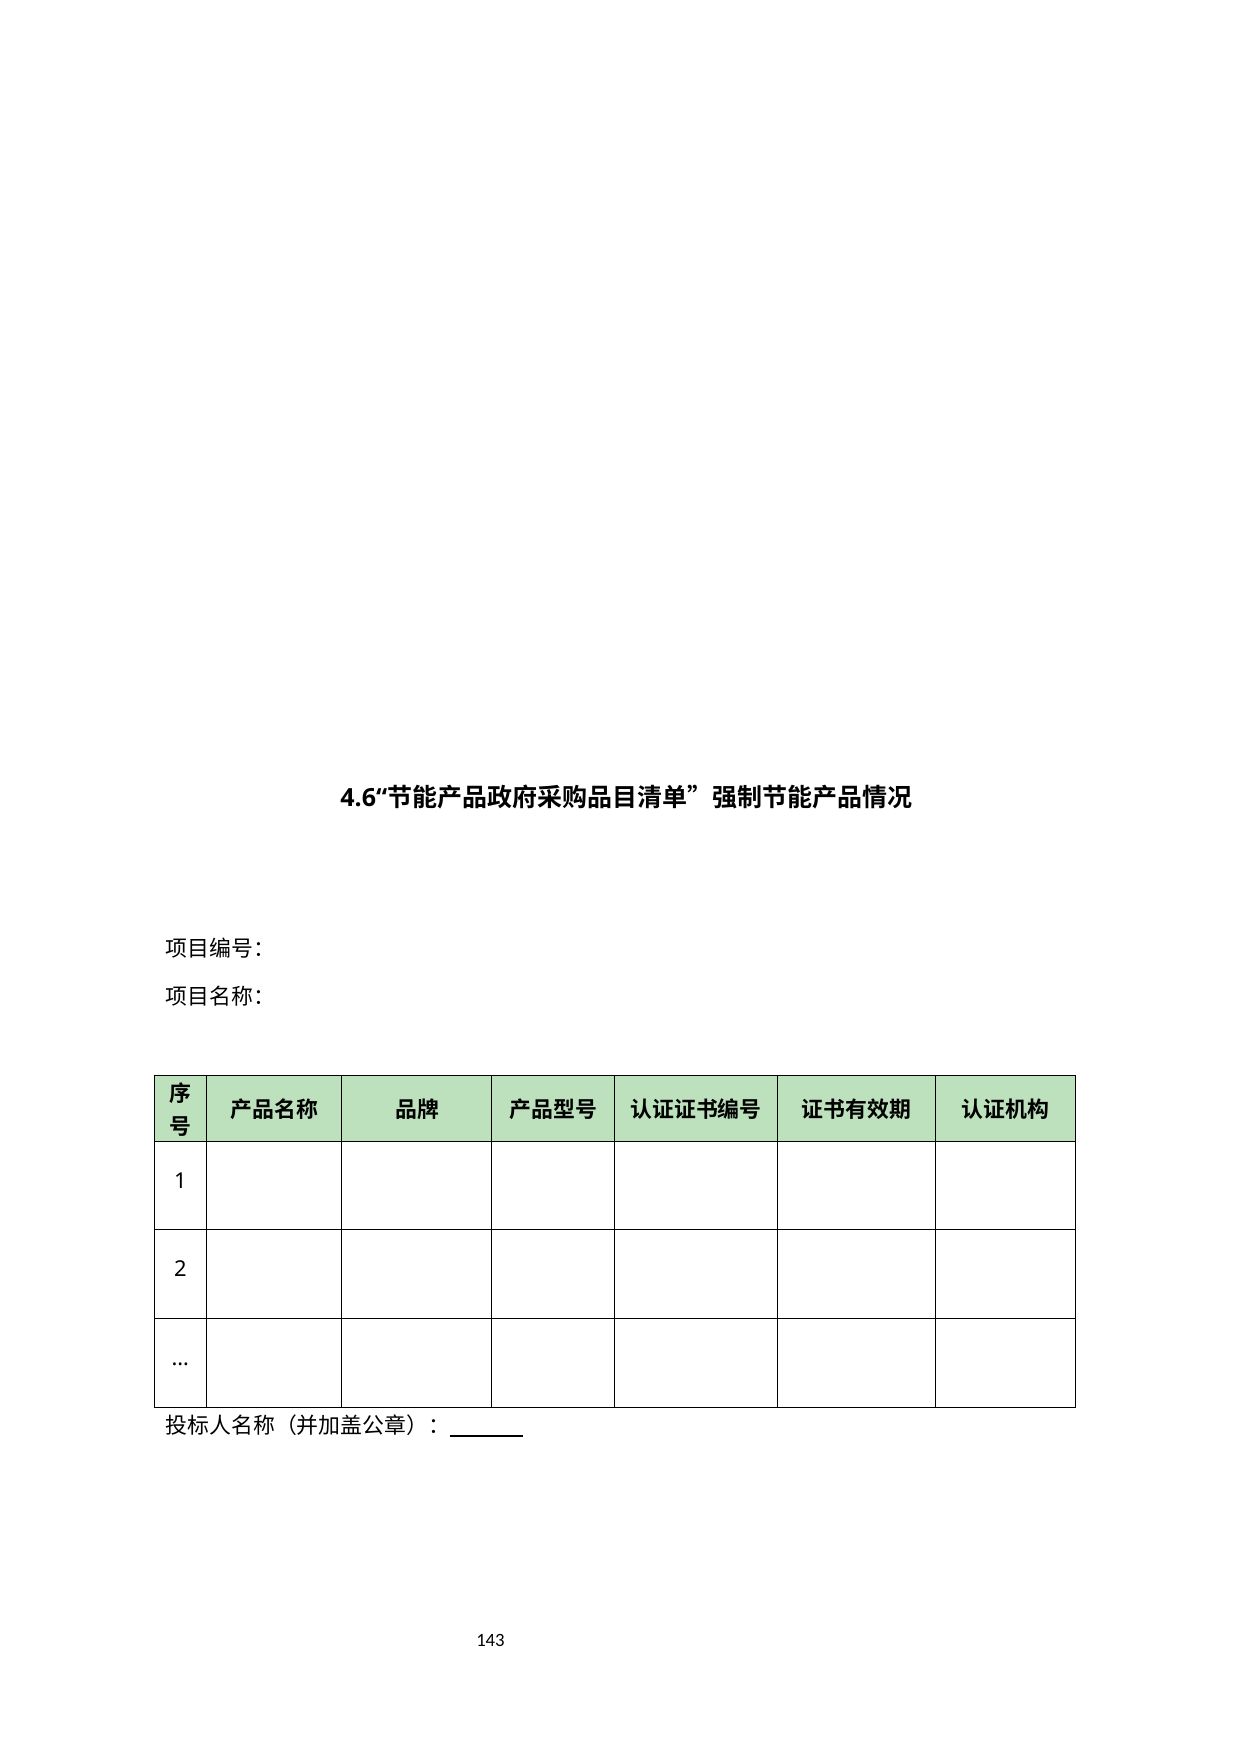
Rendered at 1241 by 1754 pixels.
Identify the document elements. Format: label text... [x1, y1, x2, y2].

table_cell [492, 1319, 614, 1407]
table_header 序号 [155, 1076, 206, 1141]
table_cell [207, 1319, 341, 1407]
table_cell [492, 1142, 614, 1229]
table_cell [615, 1319, 777, 1407]
table_cell [778, 1319, 935, 1407]
table_cell [936, 1230, 1075, 1318]
table_header 品牌 [342, 1076, 491, 1141]
table_cell [778, 1142, 935, 1229]
table_header 产品型号 [492, 1076, 614, 1141]
table_cell 2 [155, 1230, 206, 1318]
table_cell [207, 1230, 341, 1318]
text 项目名称： [165, 979, 1087, 1011]
table_cell [615, 1142, 777, 1229]
table_cell [342, 1142, 491, 1229]
text 4.6“节能产品政府采购品目清单”强制节能产品情况 [165, 763, 1087, 828]
table_cell [492, 1230, 614, 1318]
table_header 认证机构 [936, 1076, 1075, 1141]
table_cell 1 [155, 1142, 206, 1229]
table_cell [342, 1319, 491, 1407]
table_cell [615, 1230, 777, 1318]
table_header 认证证书编号 [615, 1076, 777, 1141]
text 项目编号： [165, 931, 1087, 963]
table_cell [936, 1319, 1075, 1407]
table_cell … [155, 1319, 206, 1407]
table_cell [342, 1230, 491, 1318]
table_header 证书有效期 [778, 1076, 935, 1141]
table_cell [778, 1230, 935, 1318]
text 投标人名称（并加盖公章）： [165, 1408, 1087, 1440]
table_cell [207, 1142, 341, 1229]
table_cell [936, 1142, 1075, 1229]
table_header 产品名称 [207, 1076, 341, 1141]
